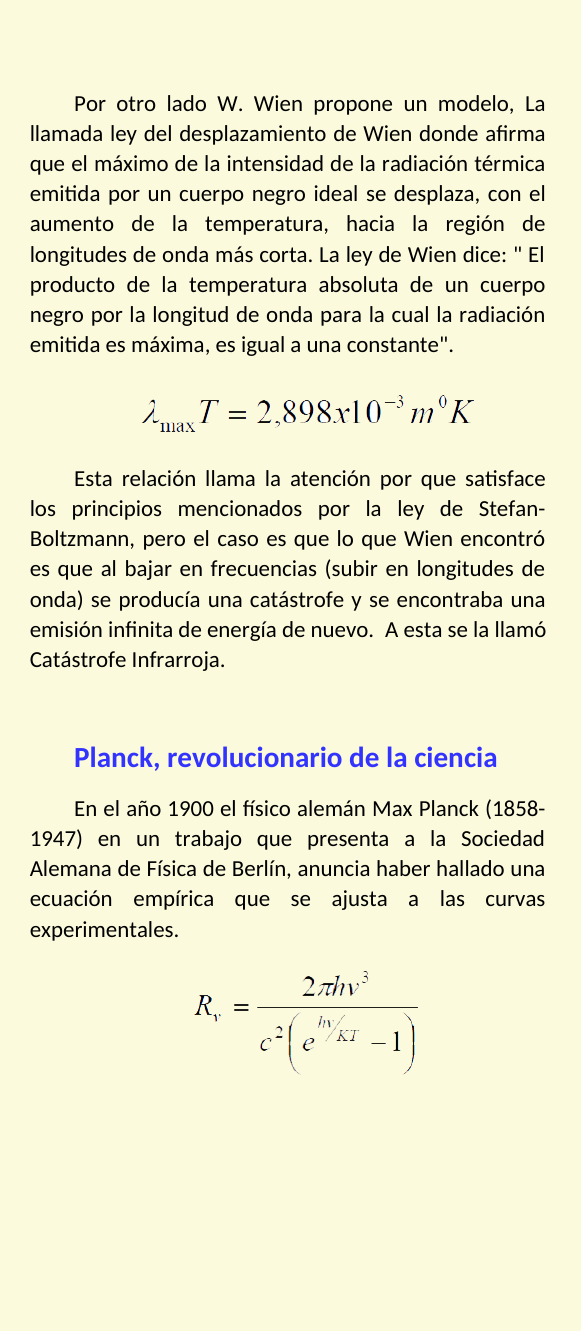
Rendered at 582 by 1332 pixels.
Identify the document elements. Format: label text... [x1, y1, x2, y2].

picture [191, 961, 429, 1090]
text En el año 1900 el físico alemán Max Planck (1858-1947) en un trabajo que presenta a la Sociedad Alemana de Física de Berlín, anuncia haber hallado una ecuación empírica que se ajusta a las curvas experimentales. [29, 794, 546, 943]
text Esta relación llama la atención por que satisface los principios mencionados por la ley de Stefan-Boltzmann, pero el caso es que lo que Wien encontró es que al bajar en frecuencias (subir en longitudes de onda) se producía una catástrofe y se encontraba una emisión infinita de energía de nuevo. A esta se la llamó Catástrofe Infrarroja. [29, 464, 546, 673]
picture [130, 377, 490, 445]
text Por otro lado W. Wien propone un modelo, La llamada ley del desplazamiento de Wien donde afirma que el máximo de la intensidad de la radiación térmica emitida por un cuerpo negro ideal se desplaza, con el aumento de la temperatura, hacia la región de longitudes de onda más corta. La ley de Wien dice: " El producto de la temperatura absoluta de un cuerpo negro por la longitud de onda para la cual la radiación emitida es máxima, es igual a una constante". [29, 89, 546, 358]
text Planck, revolucionario de la ciencia [29, 739, 546, 774]
